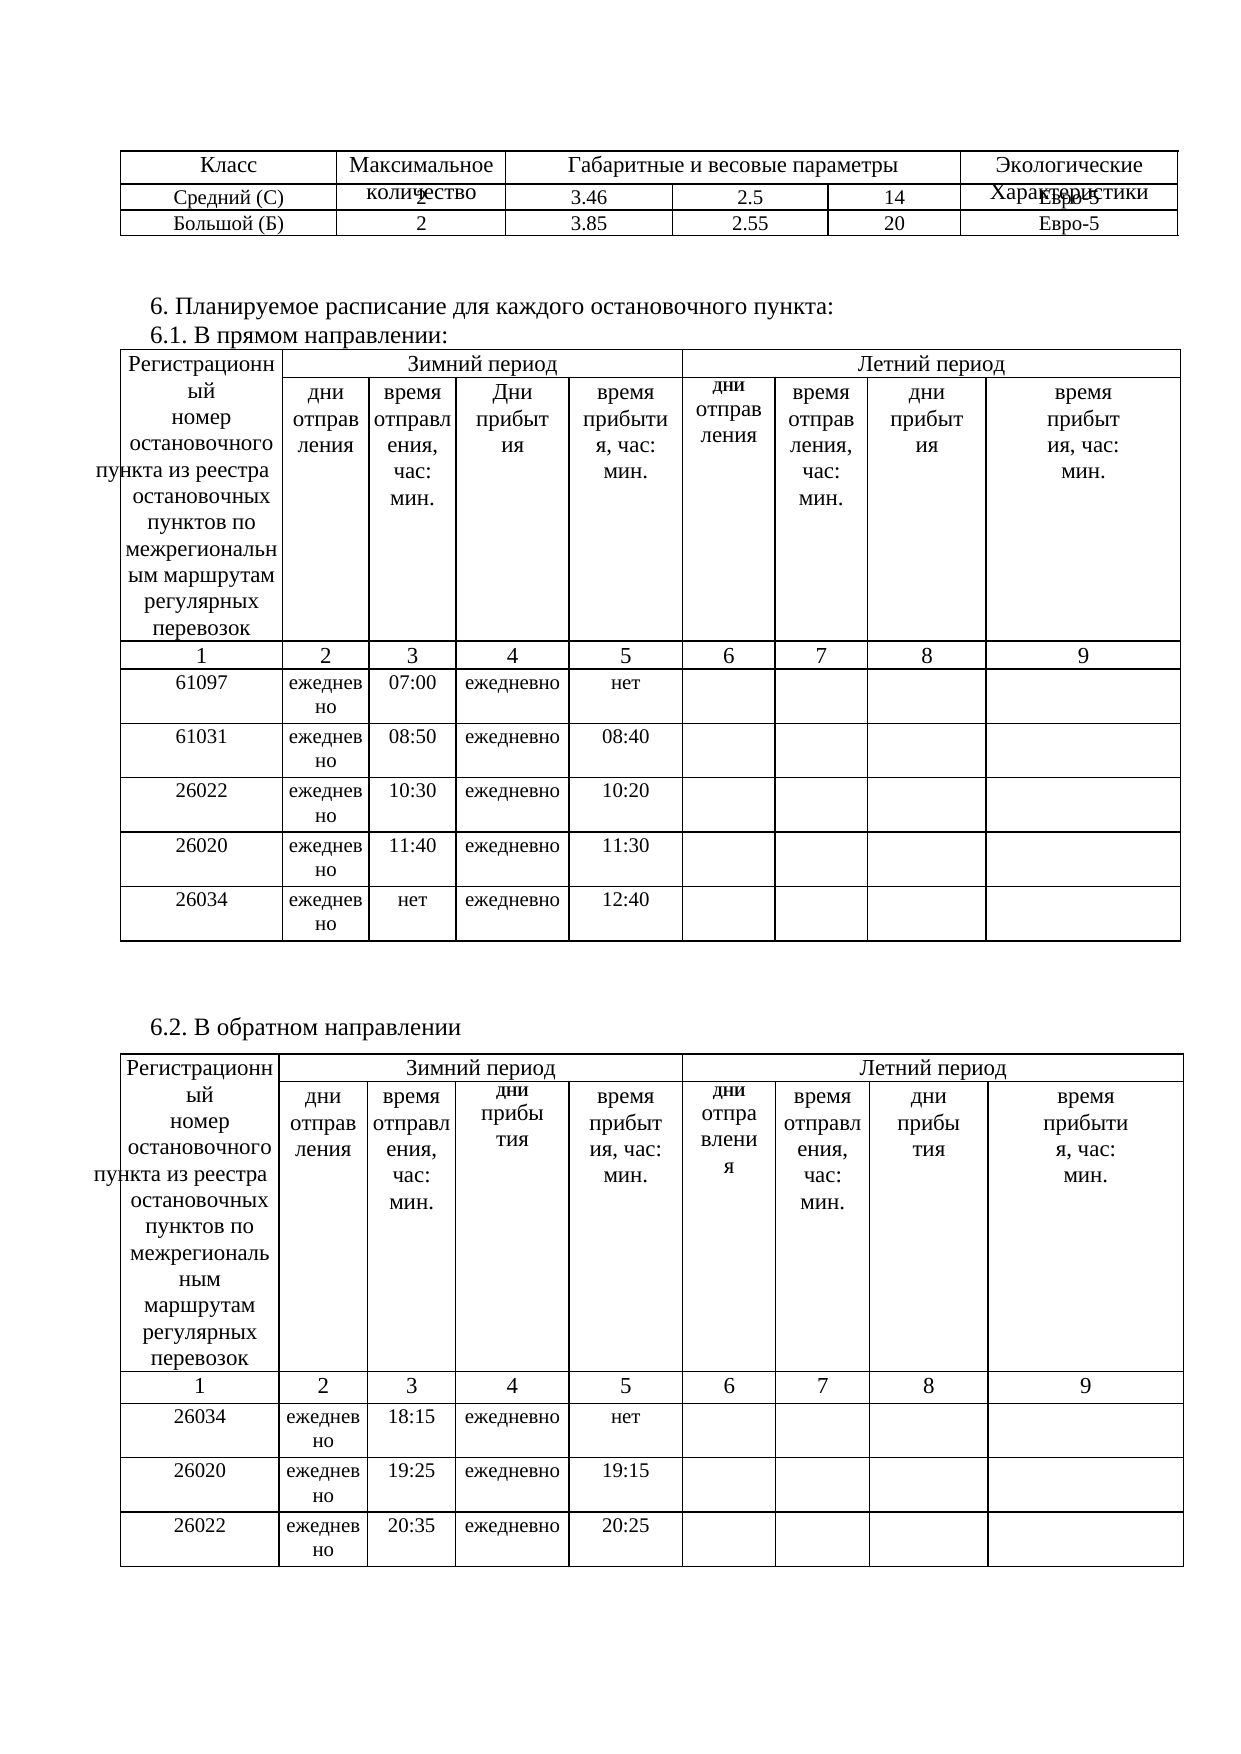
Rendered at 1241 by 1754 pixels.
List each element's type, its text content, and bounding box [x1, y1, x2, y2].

table_cell [776, 887, 867, 940]
table_cell ежедневно [283, 833, 368, 886]
table_cell ежедневно [457, 670, 568, 722]
table_cell 26022 [121, 1513, 278, 1566]
table_cell 07:00 [370, 670, 455, 722]
table_cell 20:35 [368, 1513, 455, 1566]
table_cell 5 [570, 1372, 682, 1402]
table_cell ежедневно [280, 1404, 367, 1457]
table_cell [987, 724, 1180, 777]
table_header Максимальное количество [337, 152, 505, 183]
table_cell 9 [987, 642, 1180, 668]
table_cell 2 [337, 211, 505, 234]
table_cell Дни прибыт ия [457, 378, 568, 640]
table_header Зимний период [280, 1055, 682, 1081]
table_cell 26020 [121, 833, 282, 886]
table_cell ежедневно [456, 1458, 568, 1511]
table_cell время отправл ения, час: мин. [368, 1082, 455, 1371]
table_cell 3 [368, 1372, 455, 1402]
table_cell ежедневно [283, 887, 368, 940]
text 6.1. В прямом направлении: [150, 320, 1090, 349]
table_cell [683, 833, 774, 886]
table_cell [683, 1404, 775, 1457]
table_cell 9 [989, 1372, 1183, 1402]
table_cell 10:20 [570, 778, 682, 831]
table_cell 26020 [121, 1458, 278, 1511]
table_cell [987, 778, 1180, 831]
table_cell ежедневно [283, 670, 368, 722]
table_cell 2 [283, 642, 368, 668]
table_cell [989, 1513, 1183, 1566]
table_cell 14 [829, 185, 960, 209]
table_cell [870, 1513, 987, 1566]
table_cell [683, 1513, 775, 1566]
table_cell ежедневно [456, 1513, 568, 1566]
table_cell [683, 670, 774, 722]
table_cell 2.5 [673, 185, 827, 209]
table_cell 6 [683, 1372, 775, 1402]
table_cell нет [570, 1404, 682, 1457]
table_cell 4 [457, 642, 568, 668]
table_cell [868, 887, 985, 940]
table_header Летний период [683, 1055, 1183, 1081]
table_cell время отправл ения, час: мин. [370, 378, 455, 640]
table_cell ежедневно [457, 833, 568, 886]
table_cell 18:15 [368, 1404, 455, 1457]
table_cell 26022 [121, 778, 282, 831]
table_cell 19:25 [368, 1458, 455, 1511]
table_cell ежедневно [457, 778, 568, 831]
table_header Летний период [683, 350, 1180, 377]
table_cell 3 [370, 642, 455, 668]
table_cell 08:40 [570, 724, 682, 777]
table_cell [776, 1513, 869, 1566]
table_cell [989, 1404, 1183, 1457]
table_cell время прибыти я, час: мин. [570, 378, 682, 640]
table_cell 8 [870, 1372, 987, 1402]
table_cell [683, 724, 774, 777]
table_cell 61097 [121, 670, 282, 722]
text 6. Планируемое расписание для каждого остановочного пункта: [150, 291, 1090, 320]
table_cell 10:30 [370, 778, 455, 831]
table_cell [776, 724, 867, 777]
table_cell [776, 1458, 869, 1511]
table_cell 20 [829, 211, 960, 234]
table_cell 12:40 [570, 887, 682, 940]
table_cell 2 [337, 185, 505, 209]
table_cell [776, 670, 867, 722]
table_cell ДНИ отпра влени я [683, 1082, 775, 1371]
table_cell [683, 1458, 775, 1511]
table_cell [683, 887, 774, 940]
table_cell 11:30 [570, 833, 682, 886]
table_cell время прибыт ия, час: мин. [570, 1082, 682, 1371]
table_cell ежедневно [283, 778, 368, 831]
table_cell [868, 833, 985, 886]
table_cell [987, 833, 1180, 886]
table_cell [870, 1458, 987, 1511]
table_cell 6 [683, 642, 774, 668]
table_cell нет [370, 887, 455, 940]
table_cell 7 [776, 642, 867, 668]
table_cell [989, 1458, 1183, 1511]
table_cell [987, 670, 1180, 722]
table_cell нет [570, 670, 682, 722]
table_cell [870, 1404, 987, 1457]
table_cell Евро-5 [961, 211, 1177, 234]
table_cell 26034 [121, 1404, 278, 1457]
table_cell [776, 833, 867, 886]
table_header Класс [121, 152, 336, 183]
table_cell дни отправ ления [280, 1082, 367, 1371]
table_cell 61031 [121, 724, 282, 777]
table_cell 3.85 [506, 211, 672, 234]
table_cell Евро-5 [961, 185, 1177, 209]
table_cell дни прибы тия [870, 1082, 987, 1371]
table_cell ежедневно [283, 724, 368, 777]
table_cell Средний (С) [121, 185, 336, 209]
table_cell дни прибыт ия [868, 378, 985, 640]
table_cell время прибыти я, час: мин. [989, 1082, 1183, 1371]
table_cell 1 [121, 1372, 278, 1402]
table_cell ДНИ прибы тия [456, 1082, 568, 1371]
table_cell дни отправ ления [283, 378, 368, 640]
table_cell [776, 778, 867, 831]
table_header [121, 1055, 278, 1371]
table_cell ежедневно [457, 887, 568, 940]
text 6.2. В обратном направлении [150, 1012, 1090, 1040]
table_cell [868, 724, 985, 777]
table_cell ДНИ отправ ления [683, 378, 774, 640]
table_cell 5 [570, 642, 682, 668]
table_cell ежедневно [280, 1458, 367, 1511]
table_cell время прибыт ия, час: мин. [987, 378, 1180, 640]
table_cell ежедневно [457, 724, 568, 777]
table_cell 8 [868, 642, 985, 668]
table_cell 11:40 [370, 833, 455, 886]
table_cell 7 [776, 1372, 869, 1402]
table_cell 2 [280, 1372, 367, 1402]
table_cell 4 [456, 1372, 568, 1402]
table_cell ежедневно [456, 1404, 568, 1457]
table_cell Большой (Б) [121, 211, 336, 234]
table_cell [683, 778, 774, 831]
table_cell 26034 [121, 887, 282, 940]
table_header Регистрационный номер остановочного пункта из реестра остановочных пунктов по межрегиональным маршрутам регулярных перевозок [121, 350, 282, 640]
table_header Экологические Характеристики [961, 152, 1177, 183]
table_cell [987, 887, 1180, 940]
table_cell 08:50 [370, 724, 455, 777]
table_header Габаритные и весовые параметры [506, 152, 960, 183]
table_cell 2.55 [673, 211, 827, 234]
table_cell [776, 1404, 869, 1457]
table_cell время отправ ления, час: мин. [776, 378, 867, 640]
table_cell [868, 778, 985, 831]
table_cell [868, 670, 985, 722]
table_cell 20:25 [570, 1513, 682, 1566]
table_cell 3.46 [506, 185, 672, 209]
table_cell ежедневно [280, 1513, 367, 1566]
table_header Зимний период [283, 350, 682, 377]
table_cell время отправл ения, час: мин. [776, 1082, 869, 1371]
table_cell 1 [121, 642, 282, 668]
table_cell 19:15 [570, 1458, 682, 1511]
